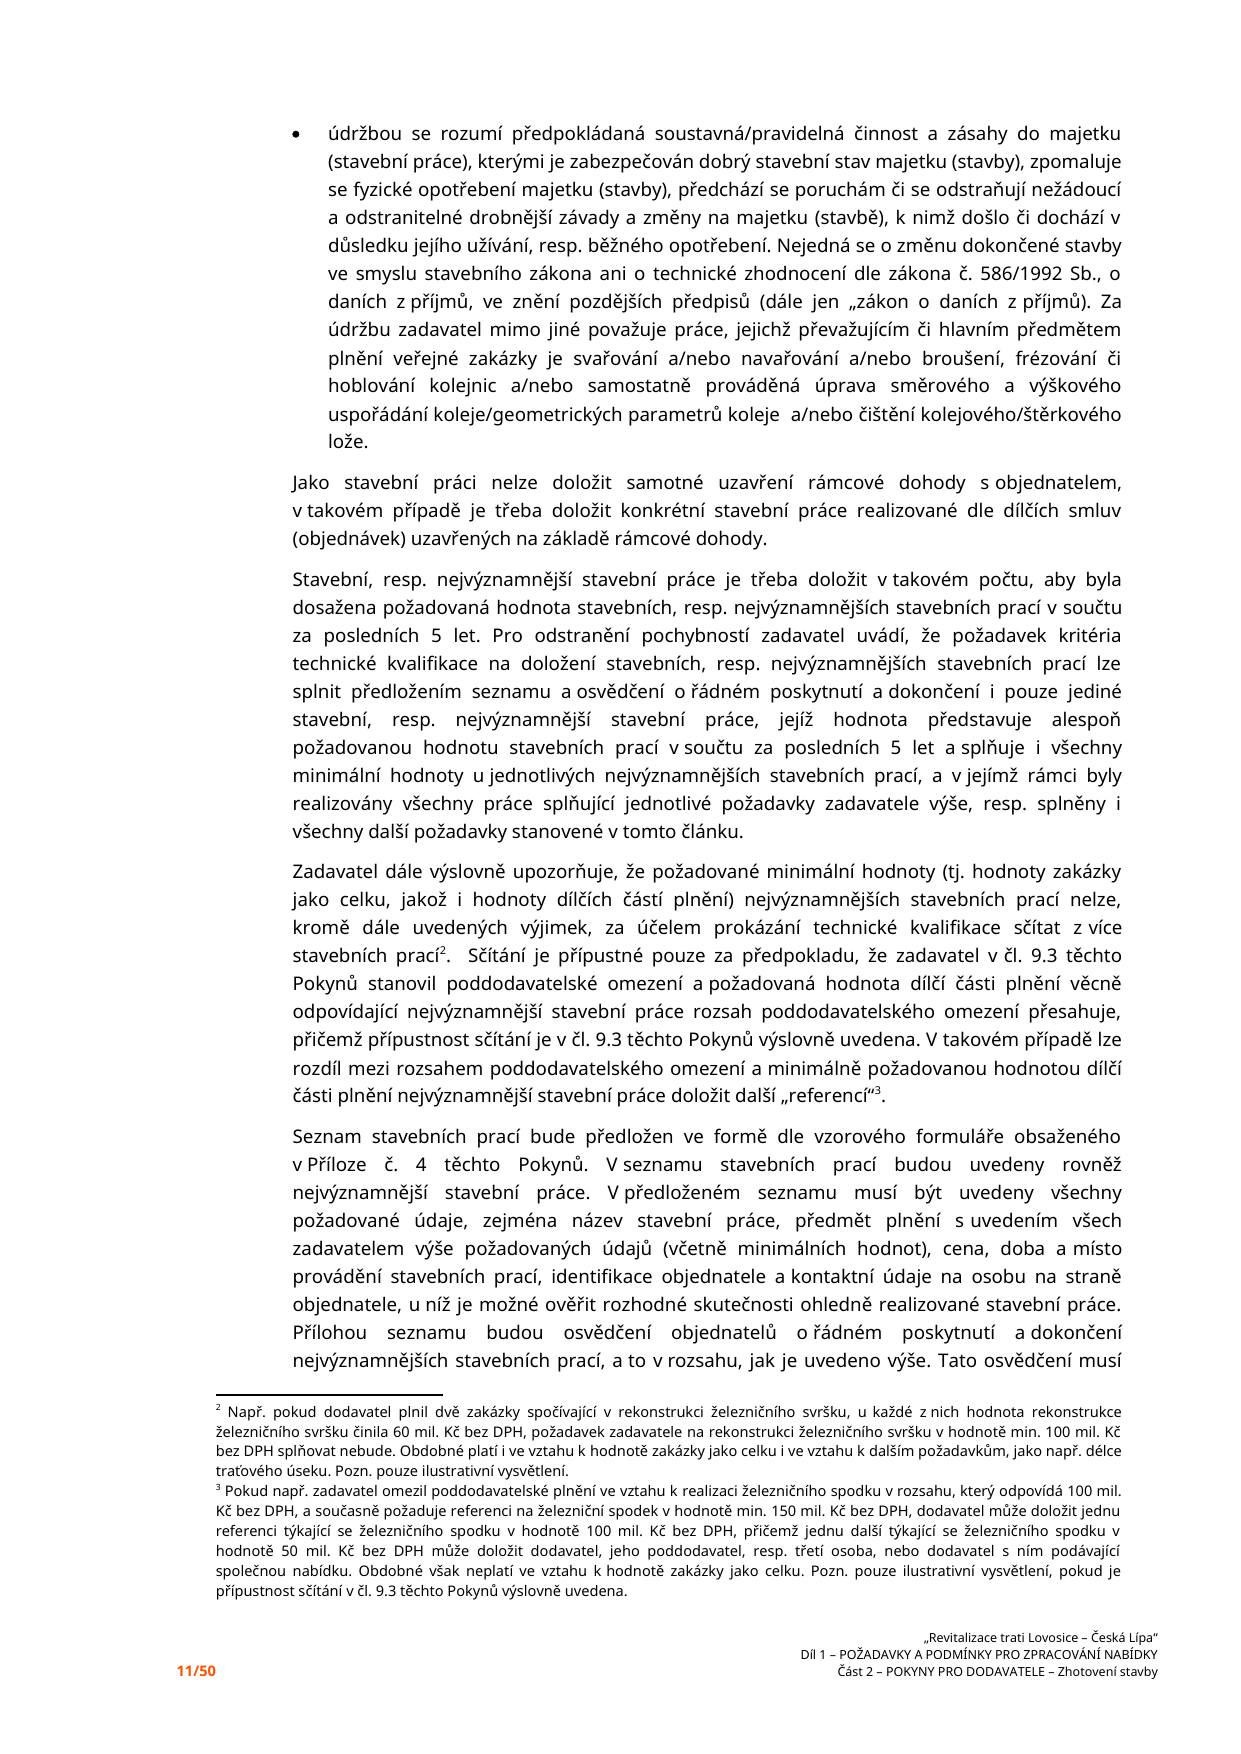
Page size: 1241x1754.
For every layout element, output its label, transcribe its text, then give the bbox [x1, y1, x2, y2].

text Jako stavební práci nelze doložit samotné uzavření rámcové dohody s objednatelem, v takovém případě je třeba doložit konkrétní stavební práce realizované dle dílčích smluv (objednávek) uzavřených na základě rámcové dohody. [292, 469, 1122, 551]
text údržbou se rozumí předpokládaná soustavná/pravidelná činnost a zásahy do majetku (stavební práce), kterými je zabezpečován dobrý stavební stav majetku (stavby), zpomaluje se fyzické opotřebení majetku (stavby), předchází se poruchám či se odstraňují nežádoucí a odstranitelné drobnější závady a změny na majetku (stavbě), k nimž došlo či dochází v důsledku jejího užívání, resp. běžného opotřebení. Nejedná se o změnu dokončené stavby ve smyslu stavebního zákona ani o technické zhodnocení dle zákona č. 586/1992 Sb., o daních z příjmů, ve znění pozdějších předpisů (dále jen „zákon o daních z příjmů). Za údržbu zadavatel mimo jiné považuje práce, jejichž převažujícím či hlavním předmětem plnění veřejné zakázky je svařování a/nebo navařování a/nebo broušení, frézování či hoblování kolejnic a/nebo samostatně prováděná úprava směrového a výškového uspořádání koleje/geometrických parametrů koleje a/nebo čištění kolejového/štěrkového lože. [292, 121, 1122, 454]
text Zadavatel dále výslovně upozorňuje, že požadované minimální hodnoty (tj. hodnoty zakázky jako celku, jakož i hodnoty dílčích částí plnění) nejvýznamnějších stavebních prací nelze, kromě dále uvedených výjimek, za účelem prokázání technické kvalifikace sčítat z více stavebních prací. Sčítání je přípustné pouze za předpokladu, že zadavatel v čl. 9.3 těchto Pokynů stanovil poddodavatelské omezení a požadovaná hodnota dílčí části plnění věcně odpovídající nejvýznamnější stavební práce rozsah poddodavatelského omezení přesahuje, přičemž přípustnost sčítání je v čl. 9.3 těchto Pokynů výslovně uvedena. V takovém případě lze rozdíl mezi rozsahem poddodavatelského omezení a minimálně požadovanou hodnotou dílčí části plnění nejvýznamnější stavební práce doložit další „referencí“. [292, 859, 1122, 1108]
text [292, 1123, 1122, 1373]
text Stavební, resp. nejvýznamnější stavební práce je třeba doložit v takovém počtu, aby byla dosažena požadovaná hodnota stavebních, resp. nejvýznamnějších stavebních prací v součtu za posledních 5 let. Pro odstranění pochybností zadavatel uvádí, že požadavek kritéria technické kvalifikace na doložení stavebních, resp. nejvýznamnějších stavebních prací lze splnit předložením seznamu a osvědčení o řádném poskytnutí a dokončení i pouze jediné stavební, resp. nejvýznamnější stavební práce, jejíž hodnota představuje alespoň požadovanou hodnotu stavebních prací v součtu za posledních 5 let a splňuje i všechny minimální hodnoty u jednotlivých nejvýznamnějších stavebních prací, a v jejímž rámci byly realizovány všechny práce splňující jednotlivé požadavky zadavatele výše, resp. splněny i všechny další požadavky stanovené v tomto článku. [292, 566, 1122, 844]
